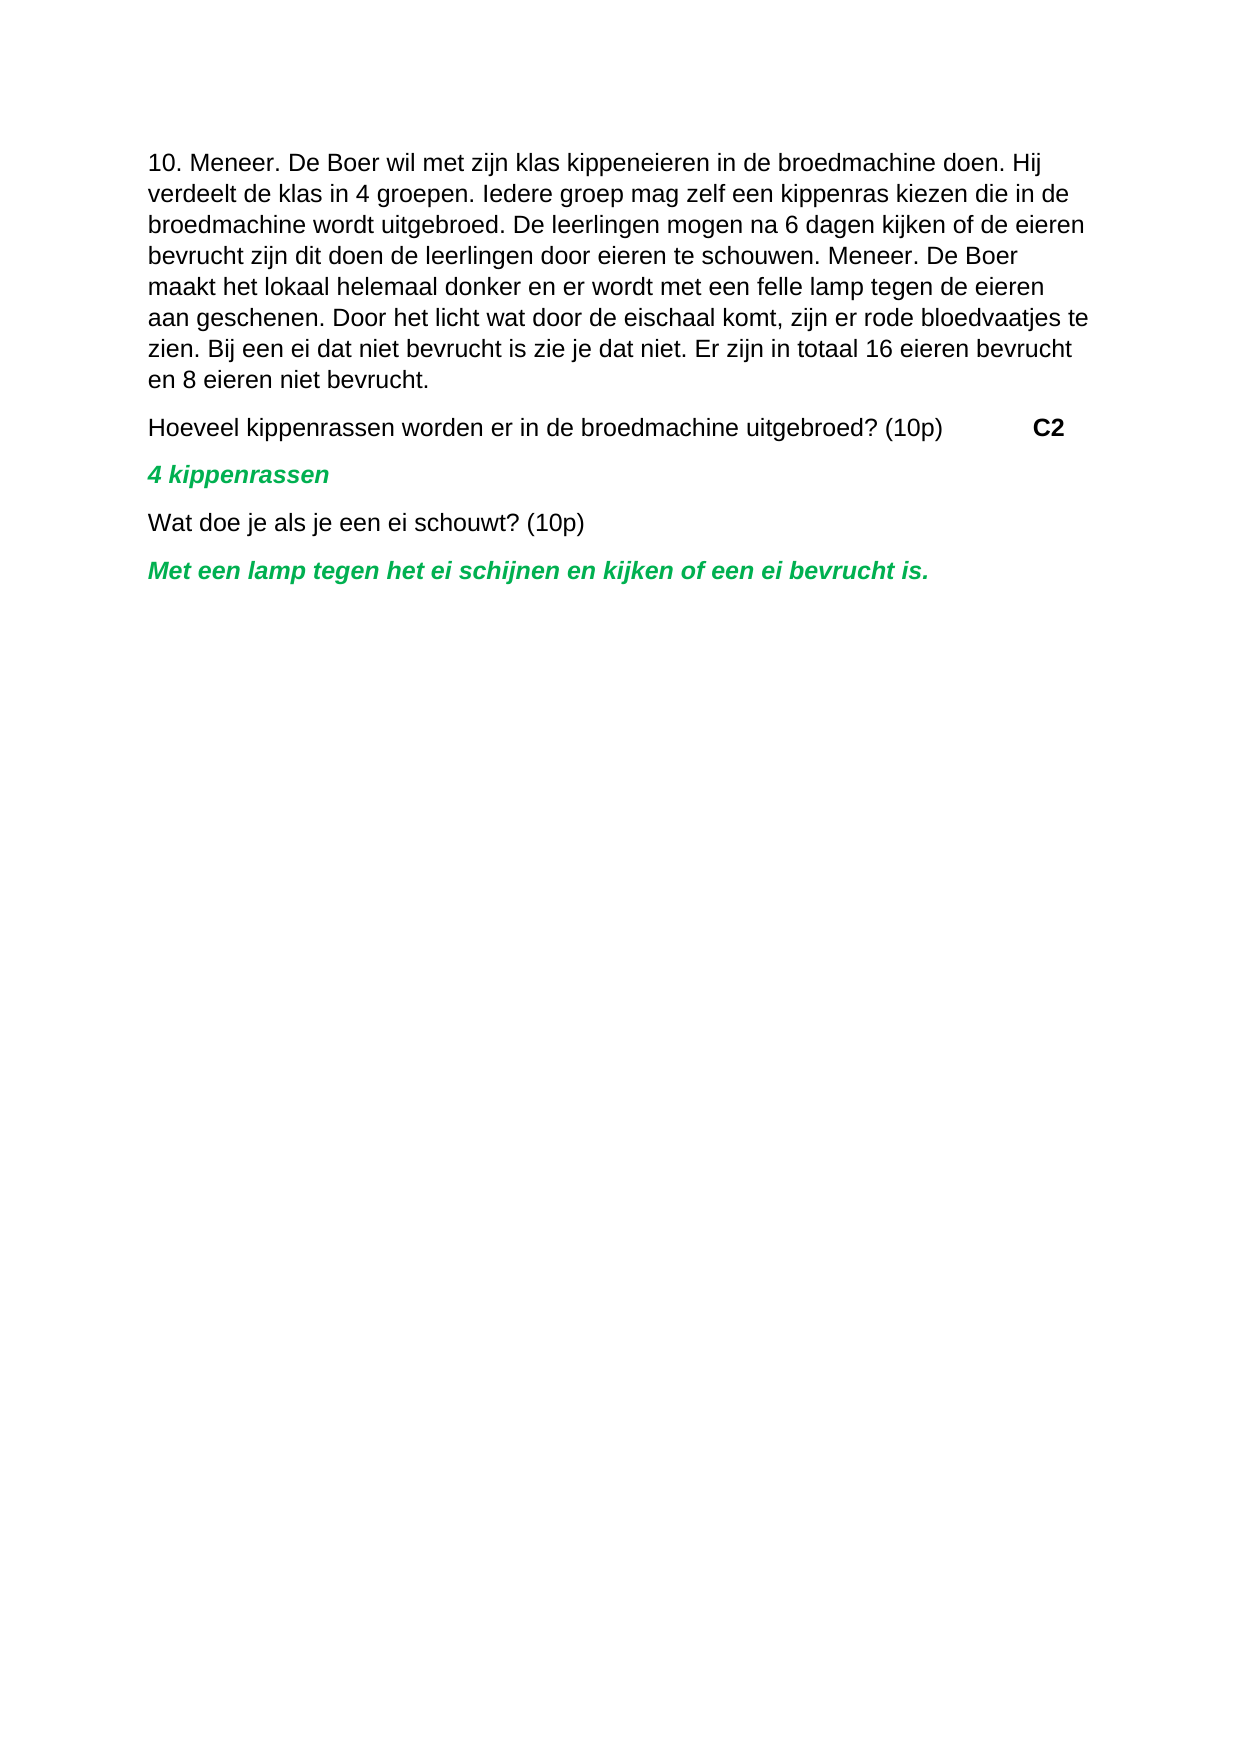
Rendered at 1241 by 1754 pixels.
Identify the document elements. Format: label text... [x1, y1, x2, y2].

text Met een lamp tegen het ei schijnen en kijken of een ei bevrucht is. [148, 556, 1093, 584]
text Wat doe je als je een ei schouwt? (10p) [148, 508, 1093, 537]
text Hoeveel kippenrassen worden er in de broedmachine uitgebroed? (10p) C2 [148, 413, 1093, 441]
text 10. Meneer. De Boer wil met zijn klas kippeneieren in de broedmachine doen. Hij verdeelt de klas in 4 groepen. Iedere groep mag zelf een kippenras kiezen die in de broedmachine wordt uitgebroed. De leerlingen mogen na 6 dagen kijken of de eieren bevrucht zijn dit doen de leerlingen door eieren te schouwen. Meneer. De Boer maakt het lokaal helemaal donker en er wordt met een felle lamp tegen de eieren aan geschenen. Door het licht wat door de eischaal komt, zijn er rode bloedvaatjes te zien. Bij een ei dat niet bevrucht is zie je dat niet. Er zijn in totaal 16 eieren bevrucht en 8 eieren niet bevrucht. [148, 148, 1093, 394]
text 4 kippenrassen [148, 460, 1093, 489]
